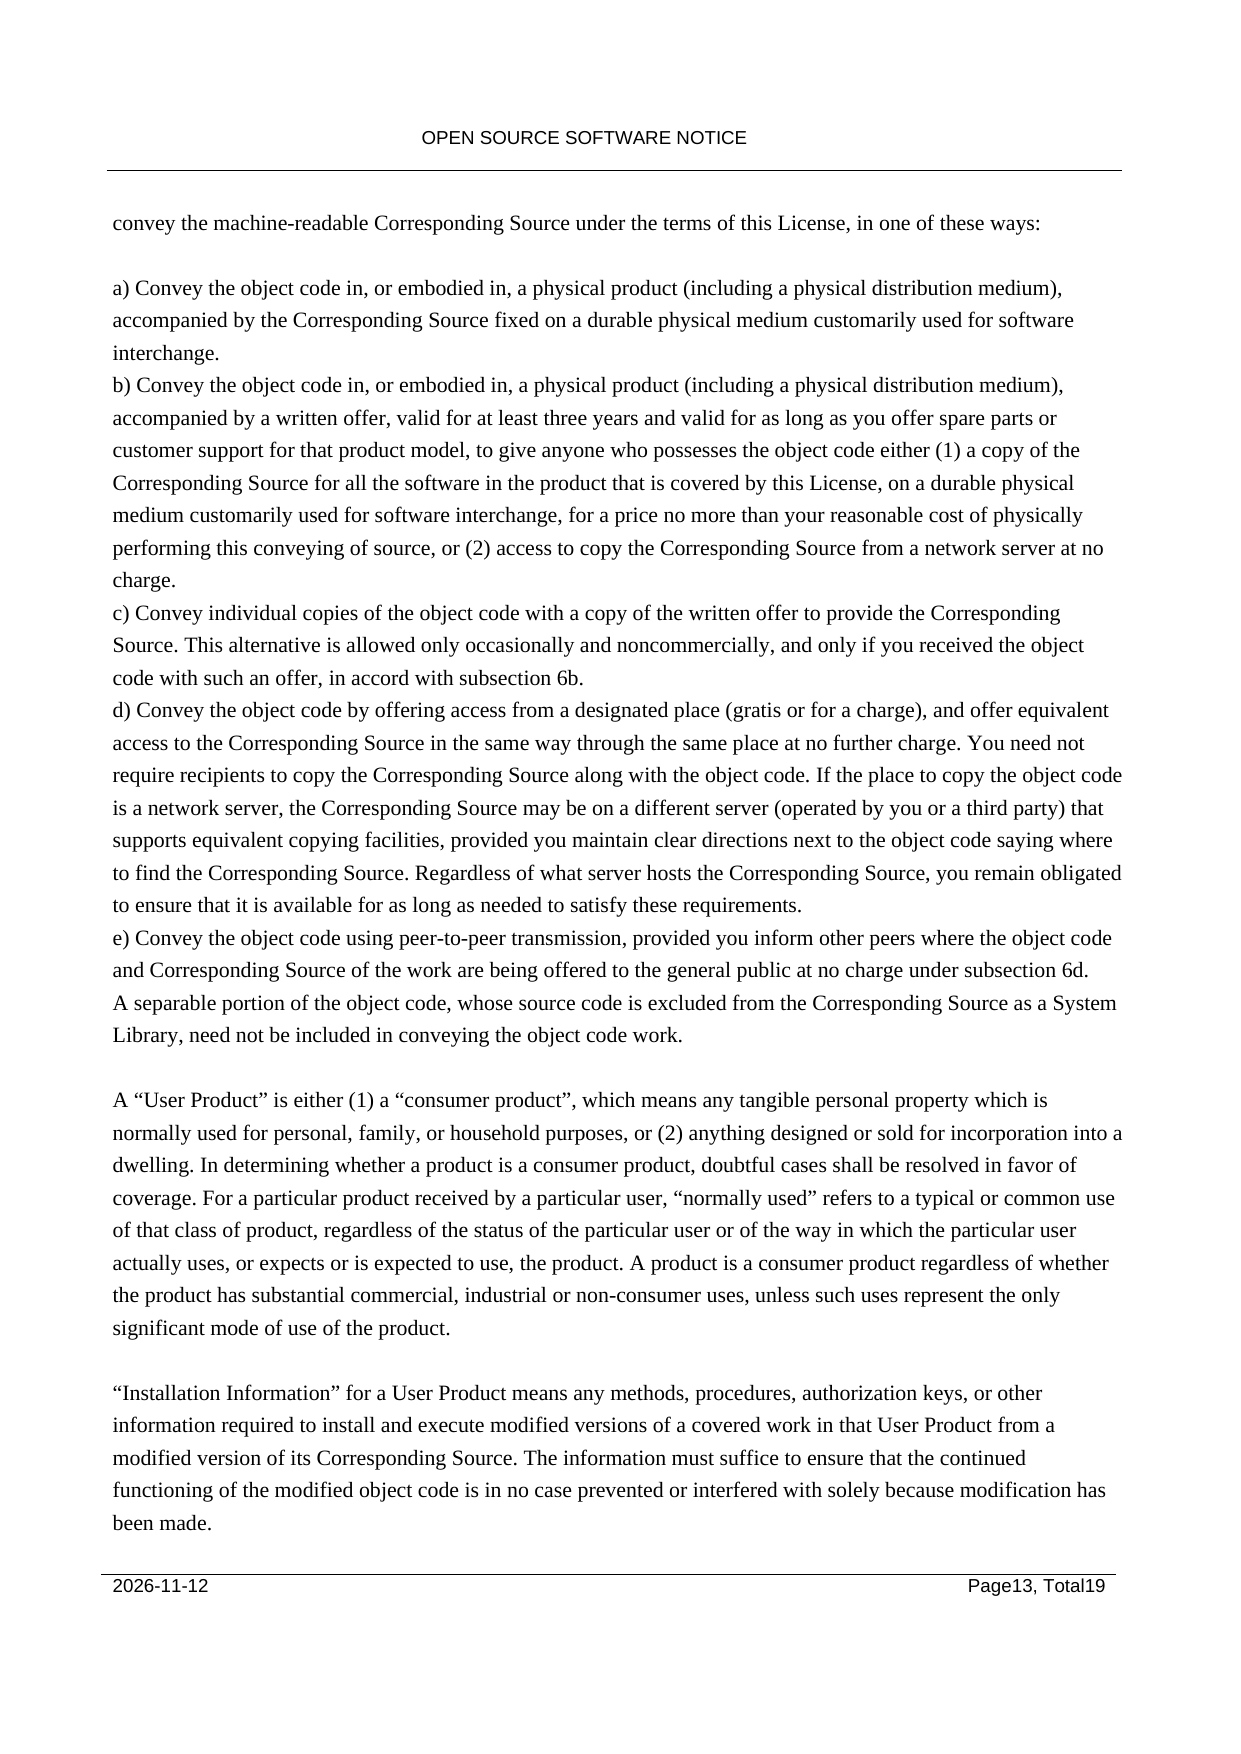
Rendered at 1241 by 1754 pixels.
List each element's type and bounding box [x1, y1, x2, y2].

text [112, 206, 1128, 1539]
